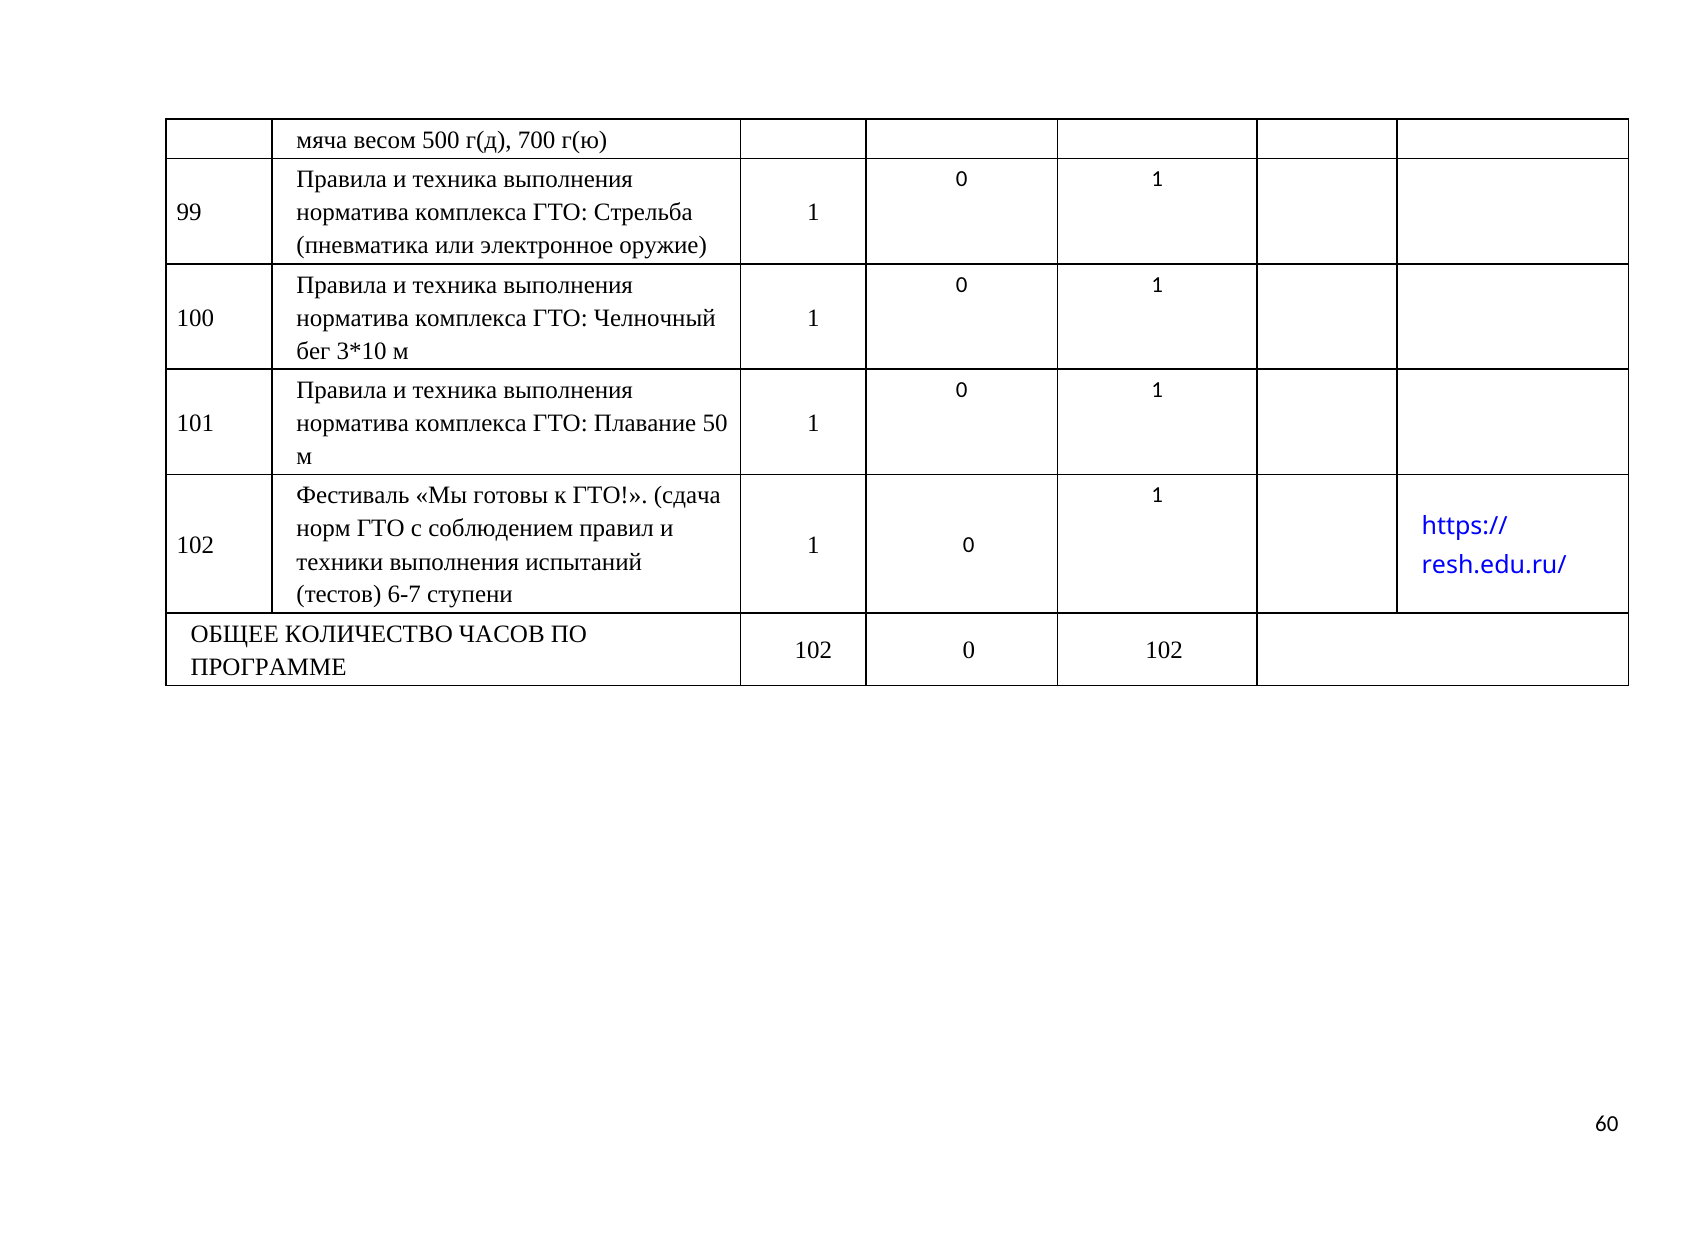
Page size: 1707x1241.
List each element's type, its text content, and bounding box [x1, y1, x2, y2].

table_cell 102 [167, 475, 271, 612]
table_cell 1 [1058, 265, 1256, 368]
table_cell 0 [867, 265, 1057, 368]
table_cell 1 [741, 475, 865, 612]
table_cell [1258, 370, 1396, 474]
table_cell 0 [867, 370, 1057, 474]
table_cell [1258, 614, 1628, 684]
table_cell 0 [867, 159, 1057, 263]
table_cell 1 [741, 120, 865, 157]
table_cell 1 [741, 370, 865, 474]
table_cell Правила и техника выполнения норматива комплекса ГТО: Челночный бег 3*10 м [273, 265, 740, 368]
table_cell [1398, 120, 1628, 157]
table_cell Фестиваль «Мы готовы к ГТО!». (сдача норм ГТО с соблюдением правил и техники выполнения испытаний (тестов) 6-7 ступени [273, 475, 740, 612]
table_cell 1 [741, 159, 865, 263]
table_cell 100 [167, 265, 271, 368]
table_cell [1398, 370, 1628, 474]
table_cell 102 [1058, 614, 1256, 684]
table_cell 0 [867, 120, 1057, 157]
table_cell 1 [1058, 370, 1256, 474]
table_cell 1 [741, 265, 865, 368]
table_cell 0 [867, 475, 1057, 612]
table_cell 0 [867, 614, 1057, 684]
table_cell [273, 120, 740, 157]
table_cell [1258, 120, 1396, 157]
table_cell 102 [741, 614, 865, 684]
table_cell 1 [1058, 475, 1256, 612]
table_cell [1258, 159, 1396, 263]
table_cell https://resh.edu.ru/ [1398, 475, 1628, 612]
table_cell Правила и техника выполнения норматива комплекса ГТО: Стрельба (пневматика или электронное оружие) [273, 159, 740, 263]
table_cell Правила и техника выполнения норматива комплекса ГТО: Плавание 50 м [273, 370, 740, 474]
table_cell 98 [167, 120, 271, 157]
table_cell 1 [1058, 120, 1256, 157]
table_cell [1398, 159, 1628, 263]
table_cell 101 [167, 370, 271, 474]
table_cell 99 [167, 159, 271, 263]
table_cell 1 [1058, 159, 1256, 263]
table_cell [1398, 265, 1628, 368]
table_cell [1258, 265, 1396, 368]
table_cell ОБЩЕЕ КОЛИЧЕСТВО ЧАСОВ ПО ПРОГРАММЕ [167, 614, 740, 684]
table_cell [1258, 475, 1396, 612]
